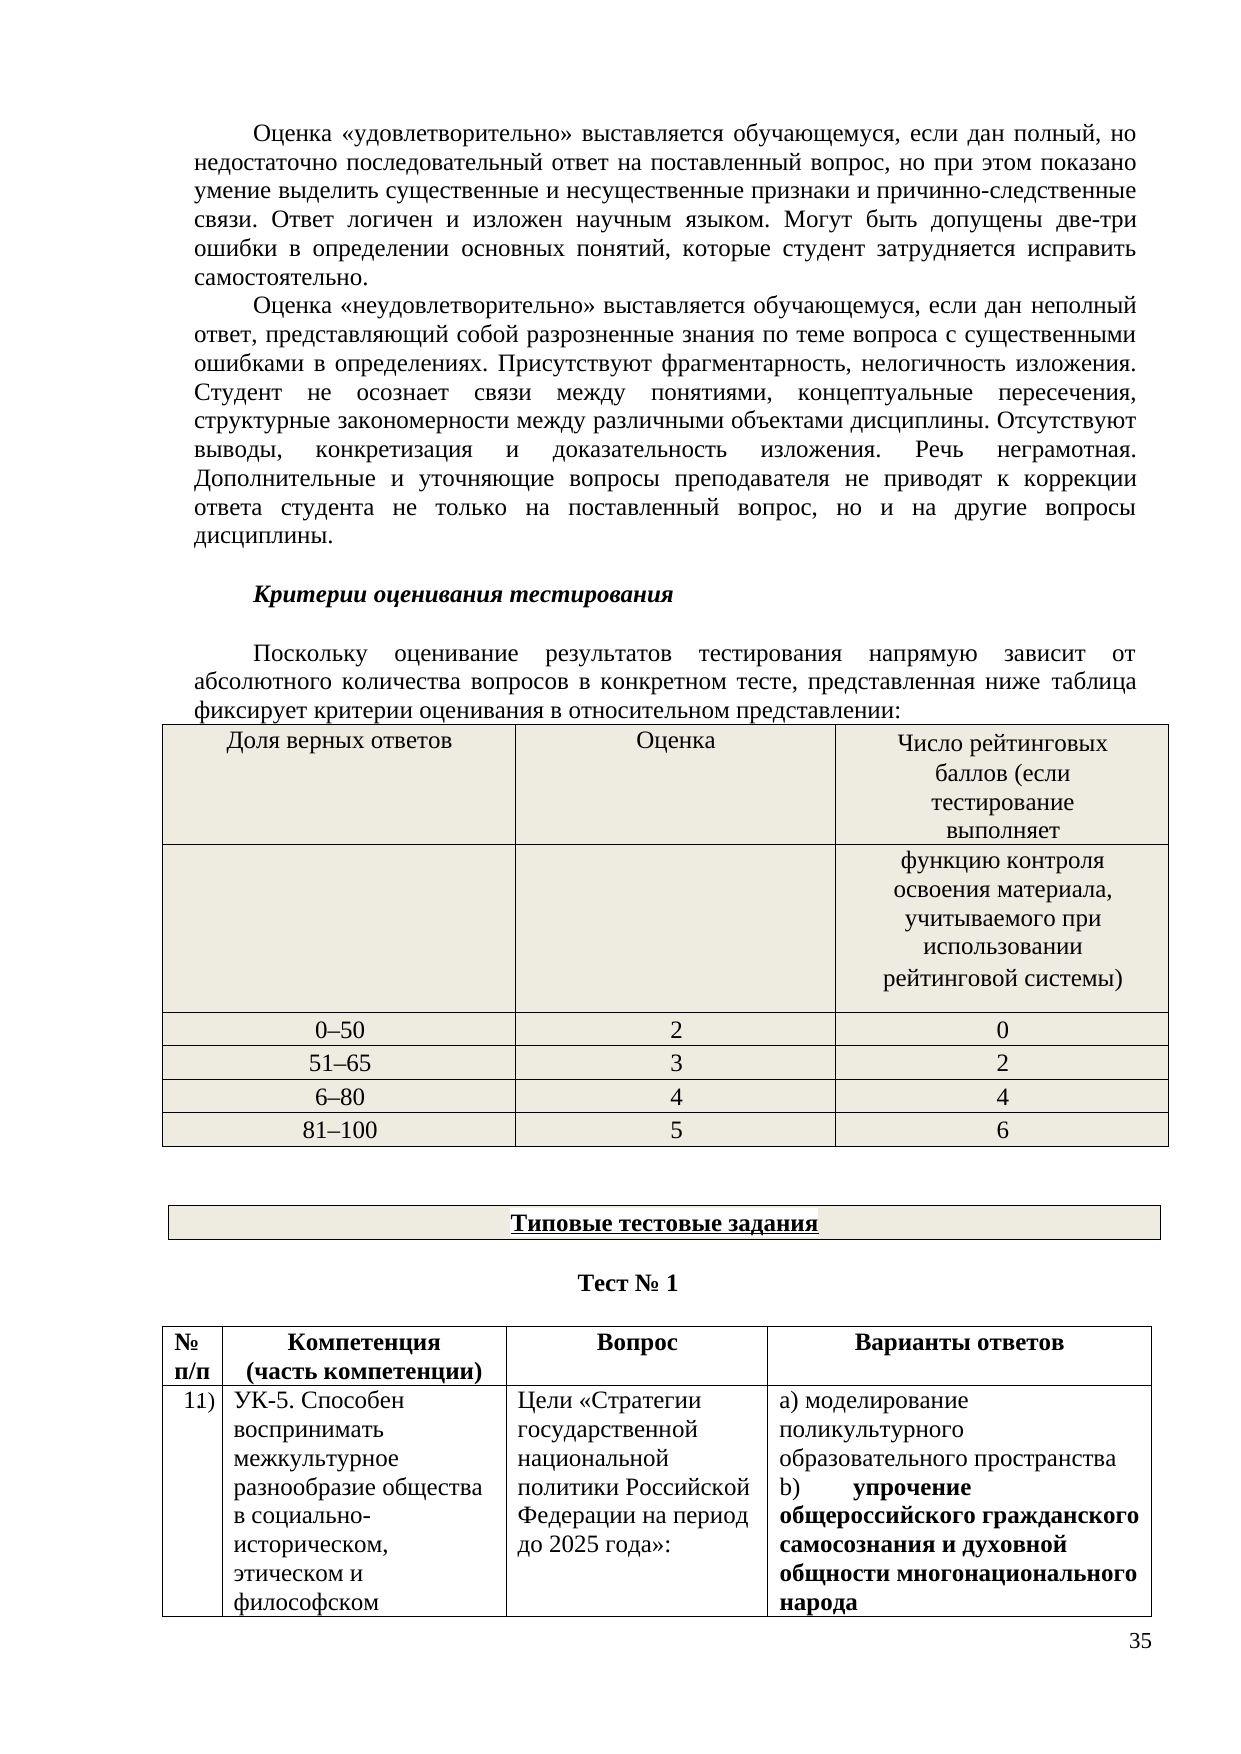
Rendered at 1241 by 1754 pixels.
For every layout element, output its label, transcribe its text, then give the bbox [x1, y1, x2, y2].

table_header Доля верных ответов [163, 725, 515, 844]
text Типовые тестовые задания [169, 1206, 1160, 1239]
table_header Вопрос [507, 1327, 767, 1384]
table_cell 4 [516, 1080, 835, 1112]
text Поскольку оценивание результатов тестирования напрямую зависит от абсолютного количества вопросов в конкретном тесте, представленная ниже таблица фиксирует критерии оценивания в относительном представлении: [194, 638, 1137, 724]
table_cell функцию контроля освоения материала, учитываемого при использовании рейтинговой системы) [836, 845, 1168, 1012]
table_cell [516, 845, 835, 1012]
text Оценка «неудовлетворительно» выставляется обучающемуся, если дан неполный ответ, представляющий собой разрозненные знания по теме вопроса с существенными ошибками в определениях. Присутствуют фрагментарность, нелогичность изложения. Студент не осознает связи между понятиями, концептуальные пересечения, структурные закономерности между различными объектами дисциплины. Отсутствуют выводы, конкретизация и доказательность изложения. Речь неграмотная. Дополнительные и уточняющие вопросы преподавателя не приводят к коррекции ответа студента не только на поставленный вопрос, но и на другие вопросы дисциплины. [194, 291, 1137, 549]
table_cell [223, 1386, 506, 1616]
table_header Варианты ответов [768, 1327, 1151, 1384]
table_cell 0 [836, 1013, 1168, 1045]
table_cell 2 [516, 1013, 835, 1045]
text Тест № 1 [177, 1268, 1152, 1297]
table_header Число рейтинговых баллов (если тестирование выполняет [836, 725, 1168, 844]
table_cell 51–65 [163, 1046, 515, 1079]
table_cell 0–50 [163, 1013, 515, 1045]
table_cell 6 [836, 1113, 1168, 1146]
table_cell 81–100 [163, 1113, 515, 1146]
table_cell [163, 845, 515, 1012]
table_header № п/п [163, 1327, 222, 1384]
table_header Компетенция (часть компетенции) [223, 1327, 506, 1384]
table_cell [507, 1386, 767, 1616]
table_header Оценка [516, 725, 835, 844]
text Оценка «удовлетворительно» выставляется обучающемуся, если дан полный, но недостаточно последовательный ответ на поставленный вопрос, но при этом показано умение выделить существенные и несущественные признаки и причинно-следственные связи. Ответ логичен и изложен научным языком. Могут быть допущены две-три ошибки в определении основных понятий, которые студент затрудняется исправить самостоятельно. [194, 118, 1137, 291]
table_cell 3 [516, 1046, 835, 1079]
table_cell 6–80 [163, 1080, 515, 1112]
table_cell 1. [163, 1386, 222, 1616]
text Критерии оценивания тестирования [253, 579, 1152, 608]
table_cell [768, 1386, 1151, 1616]
table_cell 4 [836, 1080, 1168, 1112]
table_cell 2 [836, 1046, 1168, 1079]
table_cell 5 [516, 1113, 835, 1146]
